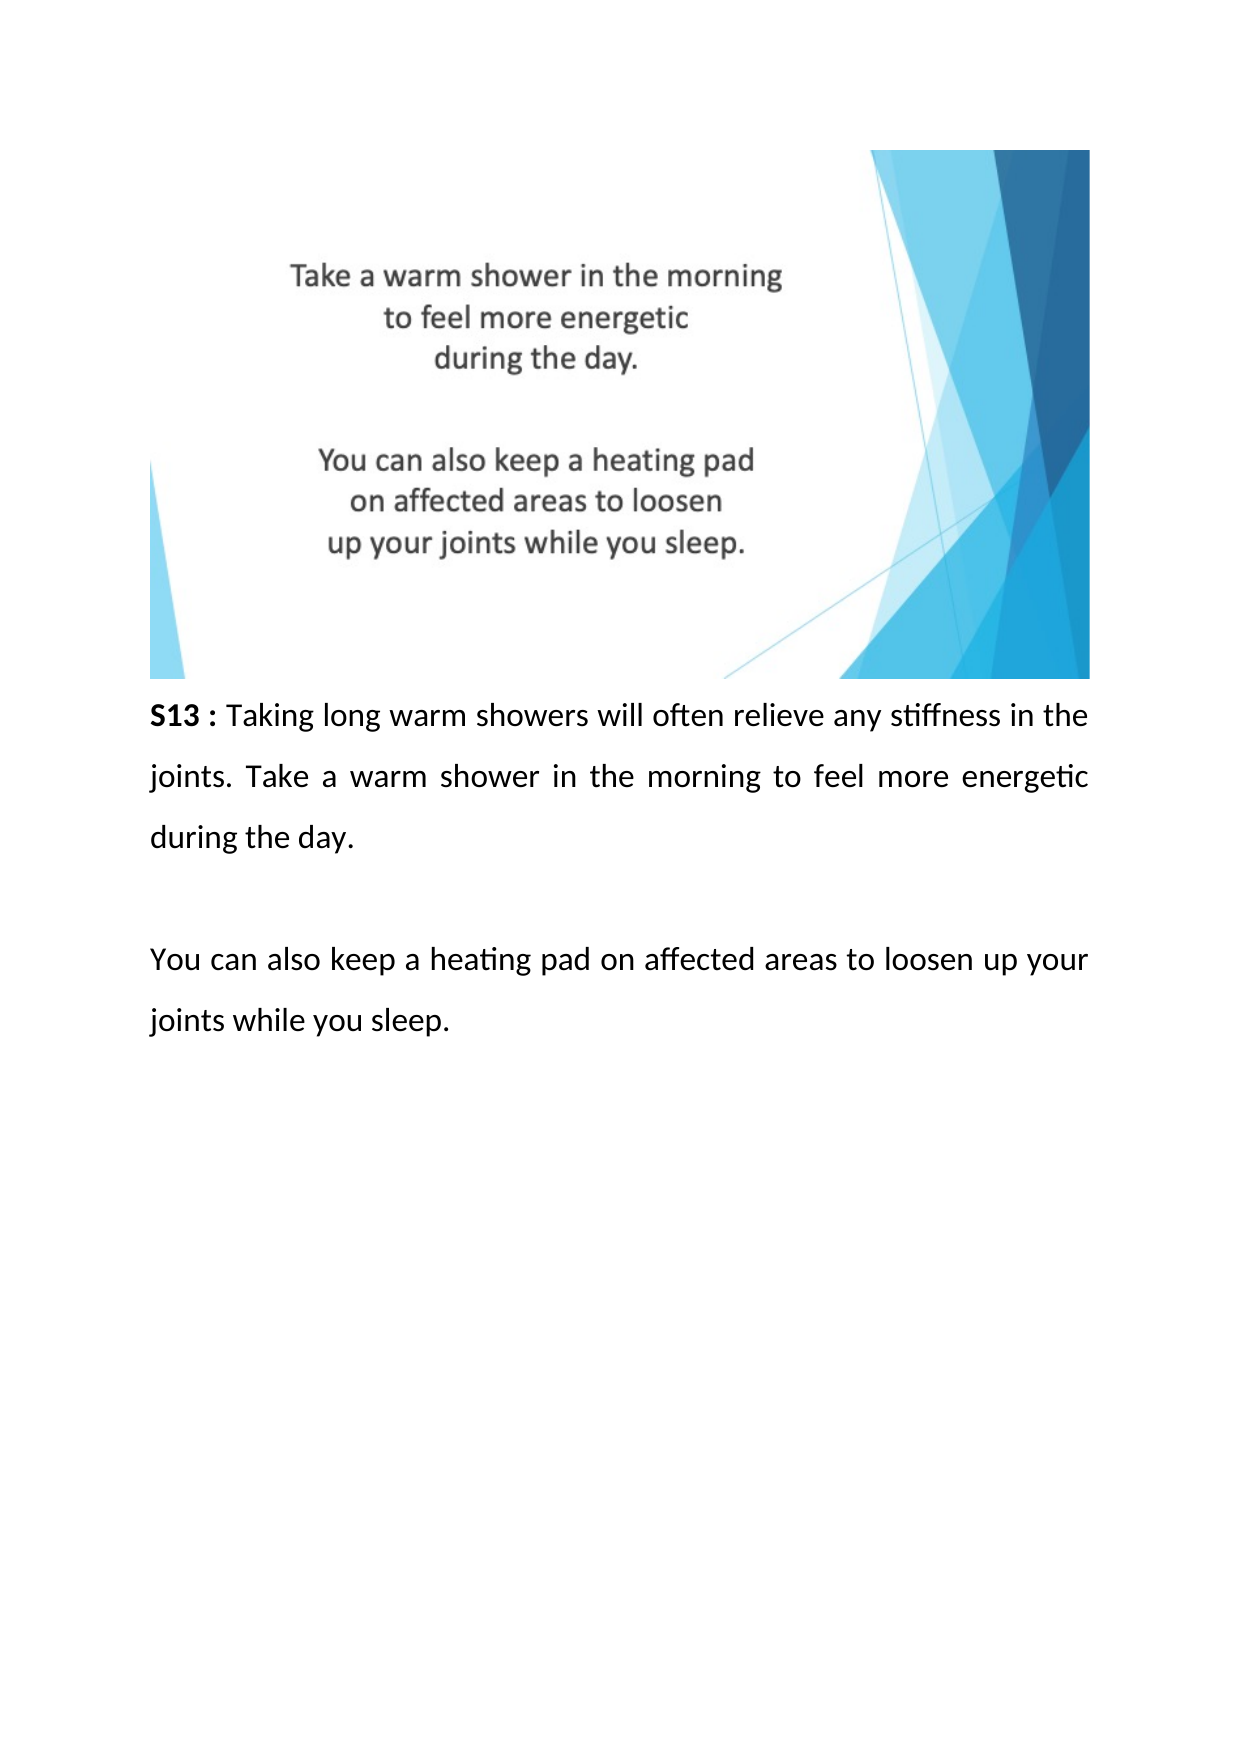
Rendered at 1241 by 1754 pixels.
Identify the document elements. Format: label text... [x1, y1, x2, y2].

text S13 : Taking long warm showers will often relieve any stiffness in the joints. Take a warm shower in the morning to feel more energetic during the day. [150, 694, 1090, 857]
picture [150, 150, 1090, 679]
text You can also keep a heating pad on affected areas to loosen up your joints while you sleep. [150, 938, 1090, 1040]
